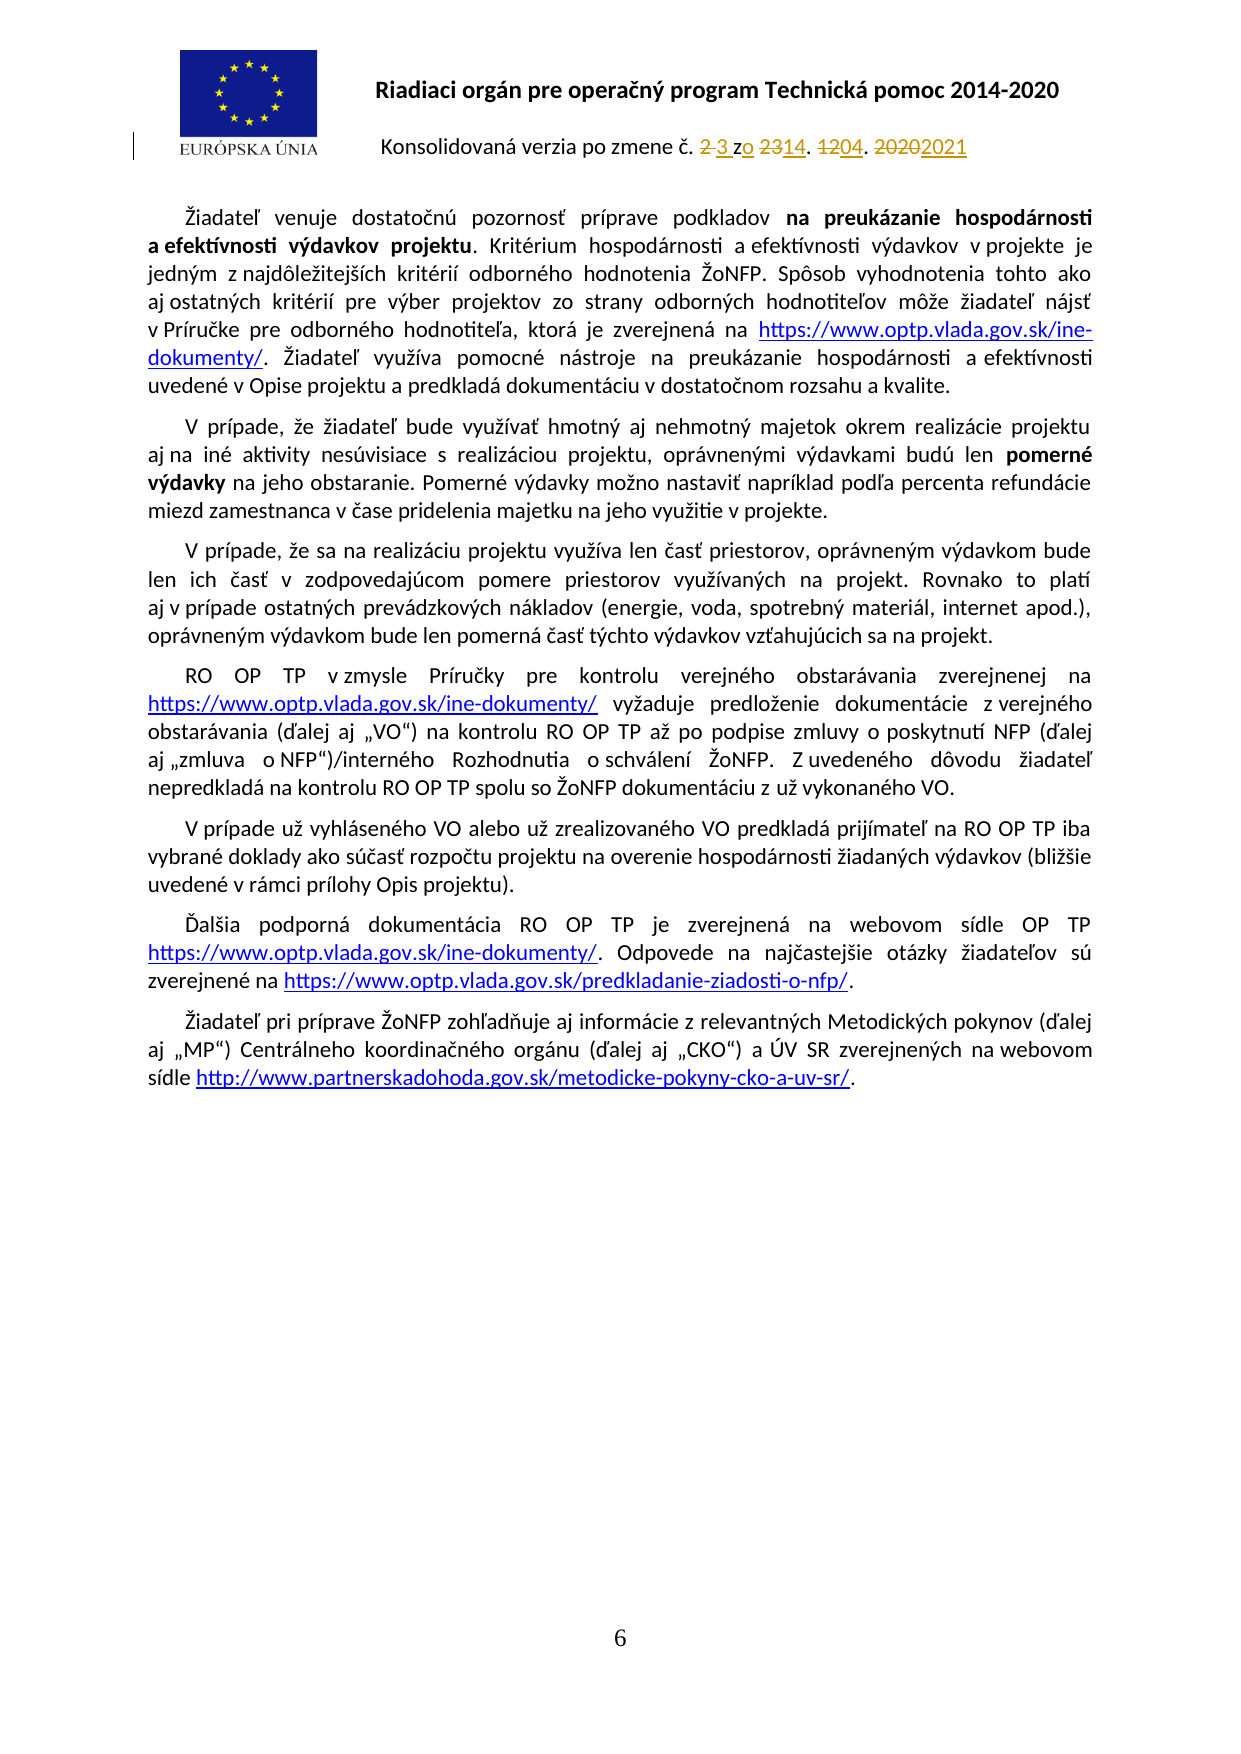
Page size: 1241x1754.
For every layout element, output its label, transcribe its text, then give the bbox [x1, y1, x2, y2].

text V prípade, že sa na realizáciu projektu využíva len časť priestorov, oprávneným výdavkom bude len ich časť v zodpovedajúcom pomere priestorov využívaných na projekt. Rovnako to platí aj v prípade ostatných prevádzkových nákladov (energie, voda, spotrebný materiál, internet apod.), oprávneným výdavkom bude len pomerná časť týchto výdavkov vzťahujúcich sa na projekt. [148, 537, 1093, 649]
text Ďalšia podporná dokumentácia RO OP TP je zverejnená na webovom sídle OP TP https://www.optp.vlada.gov.sk/ine-dokumenty/. Odpovede na najčastejšie otázky žiadateľov sú zverejnené na https://www.optp.vlada.gov.sk/predkladanie-ziadosti-o-nfp/. [148, 910, 1093, 994]
text Žiadateľ pri príprave ŽoNFP zohľadňuje aj informácie z relevantných Metodických pokynov (ďalej aj „MP“) Centrálneho koordinačného orgánu (ďalej aj „CKO“) a ÚV SR zverejnených na webovom sídle http://www.partnerskadohoda.gov.sk/metodicke-pokyny-cko-a-uv-sr/. [148, 1007, 1093, 1091]
text Žiadateľ venuje dostatočnú pozornosť príprave podkladov na preukázanie hospodárnosti a efektívnosti výdavkov projektu. Kritérium hospodárnosti a efektívnosti výdavkov v projekte je jedným z najdôležitejších kritérií odborného hodnotenia ŽoNFP. Spôsob vyhodnotenia tohto ako aj ostatných kritérií pre výber projektov zo strany odborných hodnotiteľov môže žiadateľ nájsť v Príručke pre odborného hodnotiteľa, ktorá je zverejnená na https://www.optp.vlada.gov.sk/ine-dokumenty/. Žiadateľ využíva pomocné nástroje na preukázanie hospodárnosti a efektívnosti uvedené v Opise projektu a predkladá dokumentáciu v dostatočnom rozsahu a kvalite. [148, 203, 1093, 399]
text V prípade, že žiadateľ bude využívať hmotný aj nehmotný majetok okrem realizácie projektu aj na iné aktivity nesúvisiace s realizáciou projektu, oprávnenými výdavkami budú len pomerné výdavky na jeho obstaranie. Pomerné výdavky možno nastaviť napríklad podľa percenta refundácie miezd zamestnanca v čase pridelenia majetku na jeho využitie v projekte. [148, 412, 1093, 524]
text RO OP TP v zmysle Príručky pre kontrolu verejného obstarávania zverejnenej na https://www.optp.vlada.gov.sk/ine-dokumenty/ vyžaduje predloženie dokumentácie z verejného obstarávania (ďalej aj „VO“) na kontrolu RO OP TP až po podpise zmluvy o poskytnutí NFP (ďalej aj „zmluva o NFP“)/interného Rozhodnutia o schválení ŽoNFP. Z uvedeného dôvodu žiadateľ nepredkladá na kontrolu RO OP TP spolu so ŽoNFP dokumentáciu z už vykonaného VO. [148, 661, 1093, 801]
picture [179, 50, 318, 155]
text V prípade už vyhláseného VO alebo už zrealizovaného VO predkladá prijímateľ na RO OP TP iba vybrané doklady ako súčasť rozpočtu projektu na overenie hospodárnosti žiadaných výdavkov (bližšie uvedené v rámci prílohy Opis projektu). [148, 814, 1093, 898]
